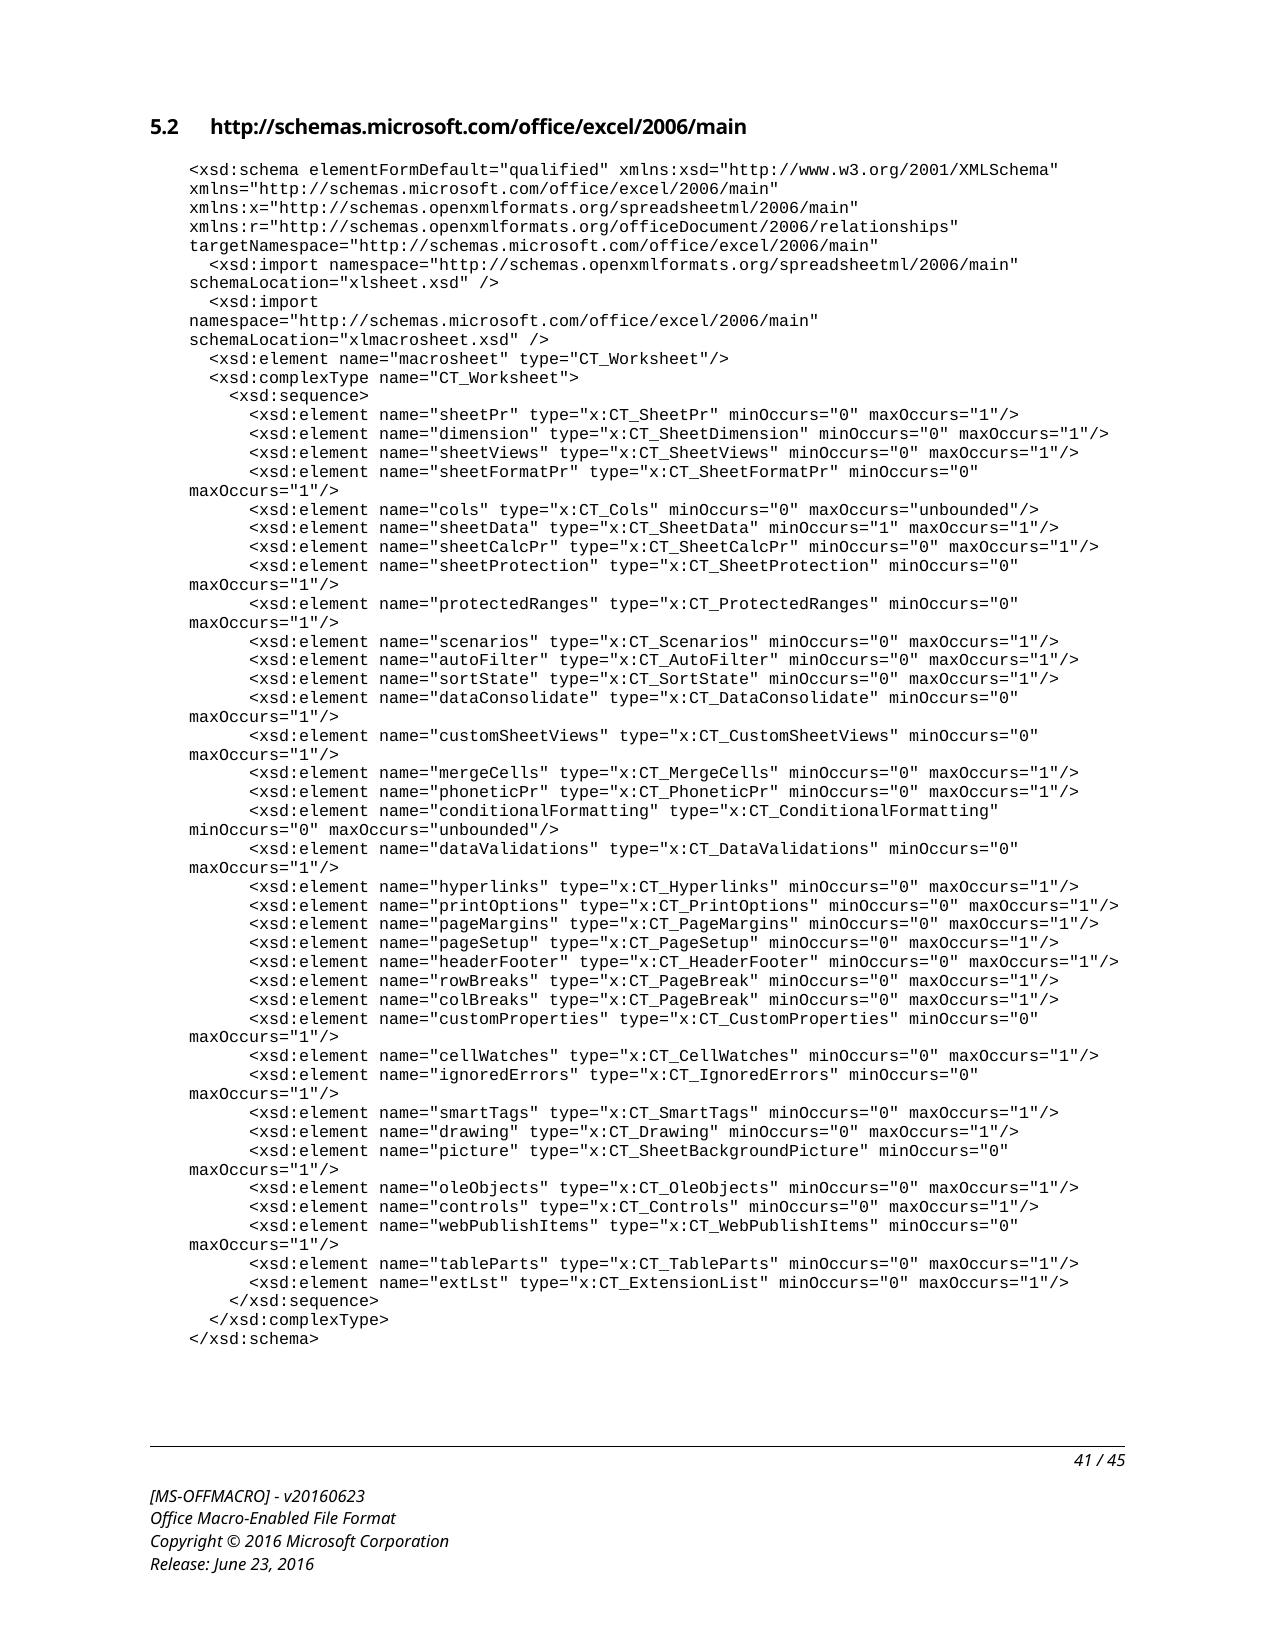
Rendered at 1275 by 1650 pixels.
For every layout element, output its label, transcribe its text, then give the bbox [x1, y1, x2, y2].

text <xsd:element name="dataValidations" type="x:CT_DataValidations" minOccurs="0" maxOccurs="1"/> [175, 826, 1137, 864]
text <xsd:element name="oleObjects" type="x:CT_OleObjects" minOccurs="0" maxOccurs="1"/> [175, 1165, 1137, 1184]
subtitle http://schemas.microsoft.com/office/excel/2006/main [150, 112, 1125, 141]
text <xsd:element name="printOptions" type="x:CT_PrintOptions" minOccurs="0" maxOccurs="1"/> [175, 882, 1137, 901]
text <xsd:element name="pageSetup" type="x:CT_PageSetup" minOccurs="0" maxOccurs="1"/> [175, 920, 1137, 939]
text <xsd:element name="conditionalFormatting" type="x:CT_ConditionalFormatting" minOccurs="0" maxOccurs="unbounded"/> [175, 788, 1137, 826]
text <xsd:element name="smartTags" type="x:CT_SmartTags" minOccurs="0" maxOccurs="1"/> [175, 1090, 1137, 1109]
text <xsd:element name="phoneticPr" type="x:CT_PhoneticPr" minOccurs="0" maxOccurs="1"/> [175, 769, 1137, 788]
text <xsd:element name="scenarios" type="x:CT_Scenarios" minOccurs="0" maxOccurs="1"/> [175, 618, 1137, 637]
text <xsd:schema elementFormDefault="qualified" xmlns:xsd="http://www.w3.org/2001/XMLSchema" xmlns="http://schemas.microsoft.com/office/excel/2006/main" xmlns:x="http://schemas.openxmlformats.org/spreadsheetml/2006/main" xmlns:r="http://schemas.openxmlformats.org/officeDocument/2006/relationships" [175, 154, 1137, 223]
text <xsd:element name="extLst" type="x:CT_ExtensionList" minOccurs="0" maxOccurs="1"/> [175, 1259, 1137, 1278]
text <xsd:import namespace="http://schemas.openxmlformats.org/spreadsheetml/2006/main" schemaLocation="xlsheet.xsd" /> [175, 241, 1137, 279]
text targetNamespace="http://schemas.microsoft.com/office/excel/2006/main" [175, 223, 1137, 241]
text <xsd:element name="macrosheet" type="CT_Worksheet"/> [175, 336, 1137, 354]
text <xsd:element name="sheetCalcPr" type="x:CT_SheetCalcPr" minOccurs="0" maxOccurs="1"/> [175, 524, 1137, 543]
text <xsd:element name="headerFooter" type="x:CT_HeaderFooter" minOccurs="0" maxOccurs="1"/> [175, 939, 1137, 958]
text <xsd:complexType name="CT_Worksheet"> [175, 354, 1137, 373]
text </xsd:complexType> [175, 1297, 1137, 1316]
text <xsd:element name="customSheetViews" type="x:CT_CustomSheetViews" minOccurs="0" maxOccurs="1"/> [175, 713, 1137, 751]
text <xsd:element name="dimension" type="x:CT_SheetDimension" minOccurs="0" maxOccurs="1"/> [175, 411, 1137, 430]
text <xsd:element name="autoFilter" type="x:CT_AutoFilter" minOccurs="0" maxOccurs="1"/> [175, 637, 1137, 656]
text <xsd:element name="protectedRanges" type="x:CT_ProtectedRanges" minOccurs="0" maxOccurs="1"/> [175, 581, 1137, 618]
text <xsd:element name="sheetViews" type="x:CT_SheetViews" minOccurs="0" maxOccurs="1"/> [175, 430, 1137, 449]
text <xsd:sequence> [175, 373, 1137, 392]
text <xsd:element name="rowBreaks" type="x:CT_PageBreak" minOccurs="0" maxOccurs="1"/> [175, 958, 1137, 977]
text <xsd:element name="drawing" type="x:CT_Drawing" minOccurs="0" maxOccurs="1"/> [175, 1109, 1137, 1128]
text <xsd:element name="cellWatches" type="x:CT_CellWatches" minOccurs="0" maxOccurs="1"/> [175, 1033, 1137, 1052]
text <xsd:element name="sheetPr" type="x:CT_SheetPr" minOccurs="0" maxOccurs="1"/> [175, 392, 1137, 411]
text <xsd:element name="cols" type="x:CT_Cols" minOccurs="0" maxOccurs="unbounded"/> [175, 487, 1137, 505]
text <xsd:element name="customProperties" type="x:CT_CustomProperties" minOccurs="0" maxOccurs="1"/> [175, 996, 1137, 1033]
text <xsd:element name="sheetData" type="x:CT_SheetData" minOccurs="1" maxOccurs="1"/> [175, 505, 1137, 524]
text <xsd:element name="colBreaks" type="x:CT_PageBreak" minOccurs="0" maxOccurs="1"/> [175, 977, 1137, 996]
text <xsd:element name="sortState" type="x:CT_SortState" minOccurs="0" maxOccurs="1"/> [175, 656, 1137, 675]
text schemaLocation="xlmacrosheet.xsd" /> [175, 317, 1137, 336]
text <xsd:import [175, 279, 1137, 298]
text <xsd:element name="sheetProtection" type="x:CT_SheetProtection" minOccurs="0" maxOccurs="1"/> [175, 543, 1137, 581]
text <xsd:element name="ignoredErrors" type="x:CT_IgnoredErrors" minOccurs="0" maxOccurs="1"/> [175, 1052, 1137, 1090]
text <xsd:element name="tableParts" type="x:CT_TableParts" minOccurs="0" maxOccurs="1"/> [175, 1241, 1137, 1259]
text namespace="http://schemas.microsoft.com/office/excel/2006/main" [175, 298, 1137, 317]
text </xsd:schema> [175, 1316, 1137, 1360]
text </xsd:sequence> [175, 1278, 1137, 1297]
text <xsd:element name="hyperlinks" type="x:CT_Hyperlinks" minOccurs="0" maxOccurs="1"/> [175, 864, 1137, 882]
text <xsd:element name="webPublishItems" type="x:CT_WebPublishItems" minOccurs="0" maxOccurs="1"/> [175, 1203, 1137, 1241]
text <xsd:element name="picture" type="x:CT_SheetBackgroundPicture" minOccurs="0" maxOccurs="1"/> [175, 1128, 1137, 1165]
text <xsd:element name="dataConsolidate" type="x:CT_DataConsolidate" minOccurs="0" maxOccurs="1"/> [175, 675, 1137, 713]
text <xsd:element name="mergeCells" type="x:CT_MergeCells" minOccurs="0" maxOccurs="1"/> [175, 751, 1137, 769]
text <xsd:element name="controls" type="x:CT_Controls" minOccurs="0" maxOccurs="1"/> [175, 1184, 1137, 1203]
text <xsd:element name="pageMargins" type="x:CT_PageMargins" minOccurs="0" maxOccurs="1"/> [175, 901, 1137, 920]
text <xsd:element name="sheetFormatPr" type="x:CT_SheetFormatPr" minOccurs="0" maxOccurs="1"/> [175, 449, 1137, 487]
